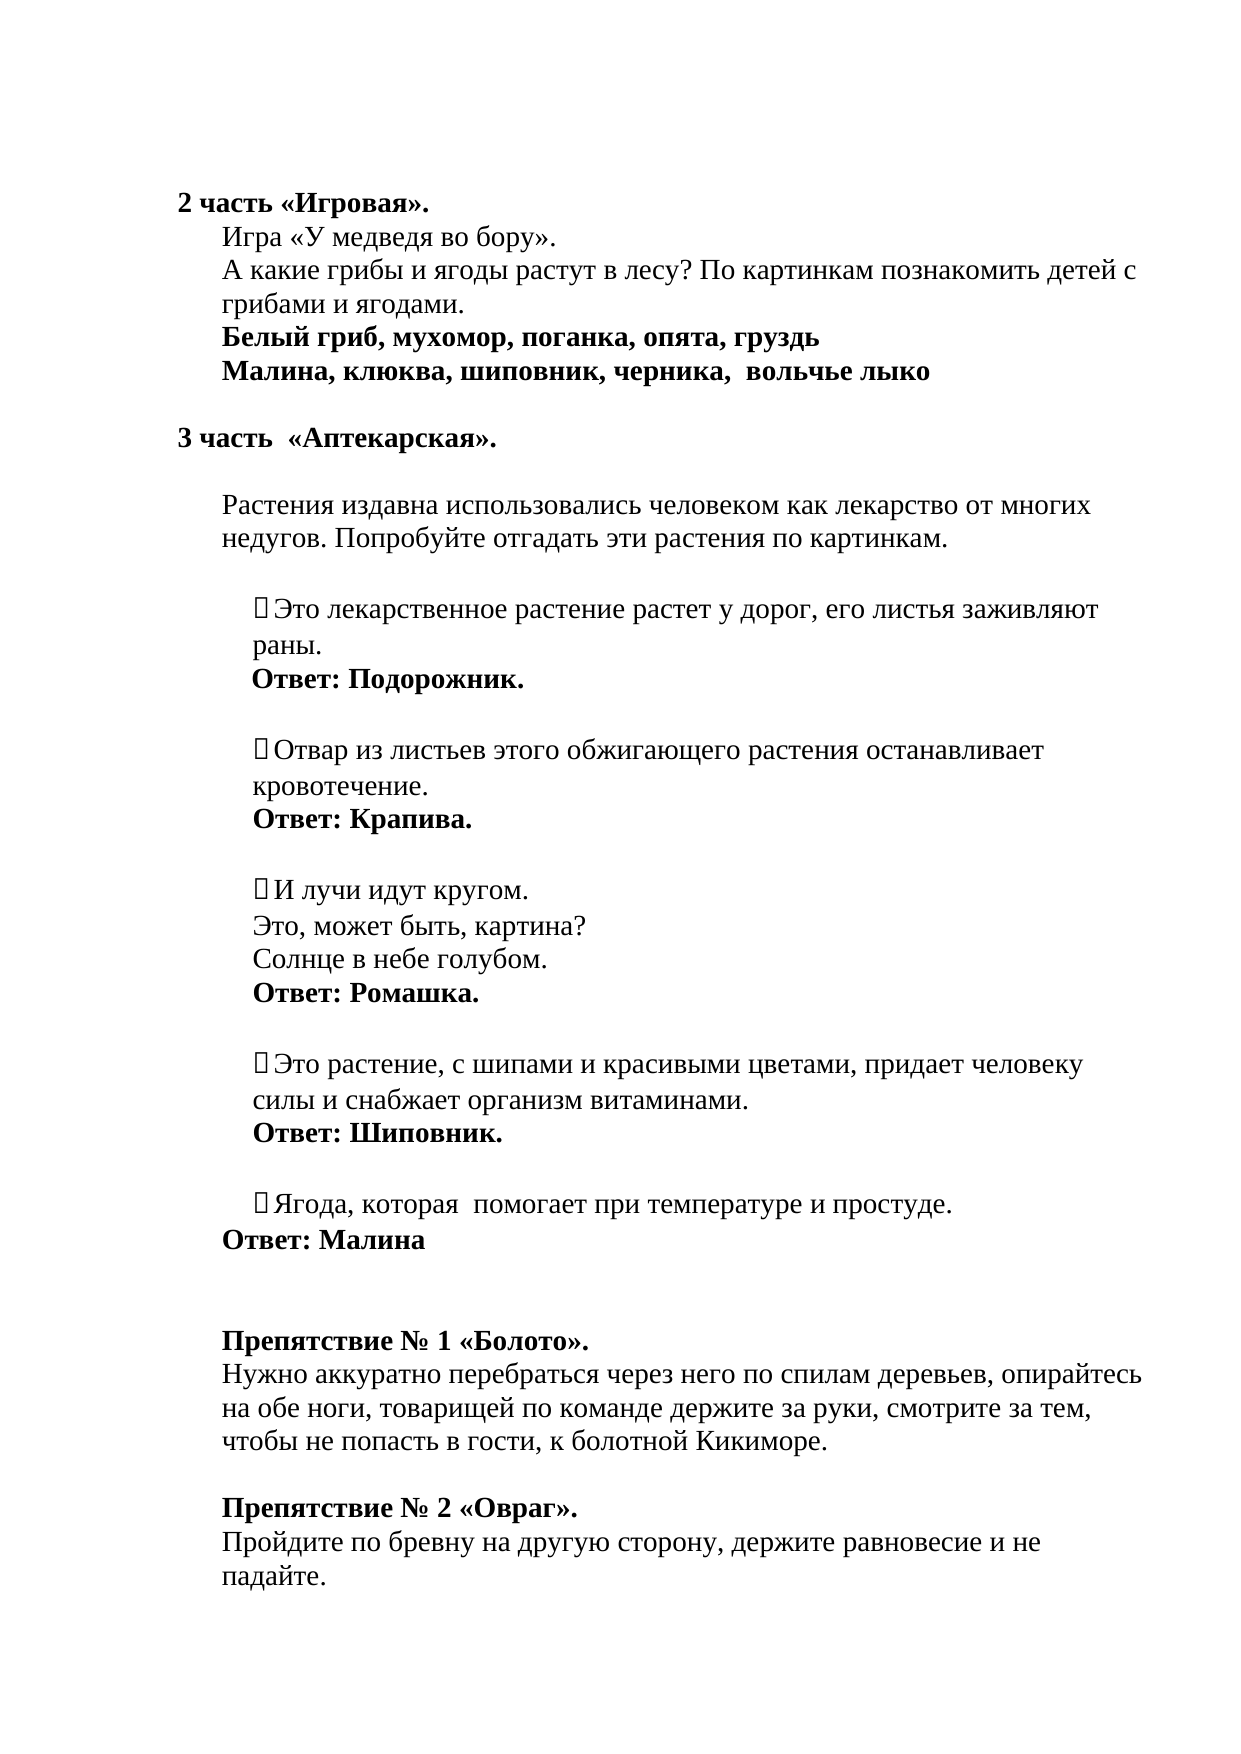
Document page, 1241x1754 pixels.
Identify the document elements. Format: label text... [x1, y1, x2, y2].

text Ответ: Подорожник. [177, 661, 1152, 694]
text  Ягода, которая помогает при температуре и простуде. [252, 1182, 1152, 1222]
text Солнце в небе голубом. [252, 942, 1152, 975]
text 3 часть «Аптекарская». [177, 420, 1152, 453]
text Нужно аккуратно перебраться через него по спилам деревьев, опирайтесь на обе ноги, товарищей по команде держите за руки, смотрите за тем, чтобы не попасть в гости, к болотной Кикиморе. [222, 1356, 1152, 1457]
text 2 часть «Игровая». [177, 185, 1152, 219]
text  Это растение, с шипами и красивыми цветами, придает человеку силы и снабжает организм витаминами. [252, 1042, 1152, 1115]
text Это, может быть, картина? [252, 908, 1152, 942]
text Белый гриб, мухомор, поганка, опята, груздь [222, 319, 1152, 353]
text  Это лекарственное растение растет у дорог, его листья заживляют раны. [252, 588, 1152, 661]
text Препятствие № 2 «Овраг». [222, 1491, 1152, 1524]
text Ответ: Ромашка. [252, 975, 1152, 1009]
text Ответ: Малина [222, 1222, 1152, 1256]
text  И лучи идут кругом. [252, 868, 1152, 908]
text  Отвар из листьев этого обжигающего растения останавливает кровотечение. [252, 728, 1152, 801]
text Малина, клюква, шиповник, черника, вольчье лыко [222, 353, 1152, 386]
text Растения издавна использовались человеком как лекарство от многих недугов. Попробуйте отгадать эти растения по картинкам. [222, 487, 1152, 554]
text Игра «У медведя во бору». [222, 219, 1152, 252]
text Пройдите по бревну на другую сторону, держите равновесие и не падайте. [222, 1524, 1152, 1591]
text Ответ: Крапива. [252, 801, 1152, 835]
text Ответ: Шиповник. [252, 1115, 1152, 1149]
text А какие грибы и ягоды растут в лесу? По картинкам познакомить детей с грибами и ягодами. [222, 252, 1152, 319]
text Препятствие № 1 «Болото». [222, 1323, 1152, 1356]
